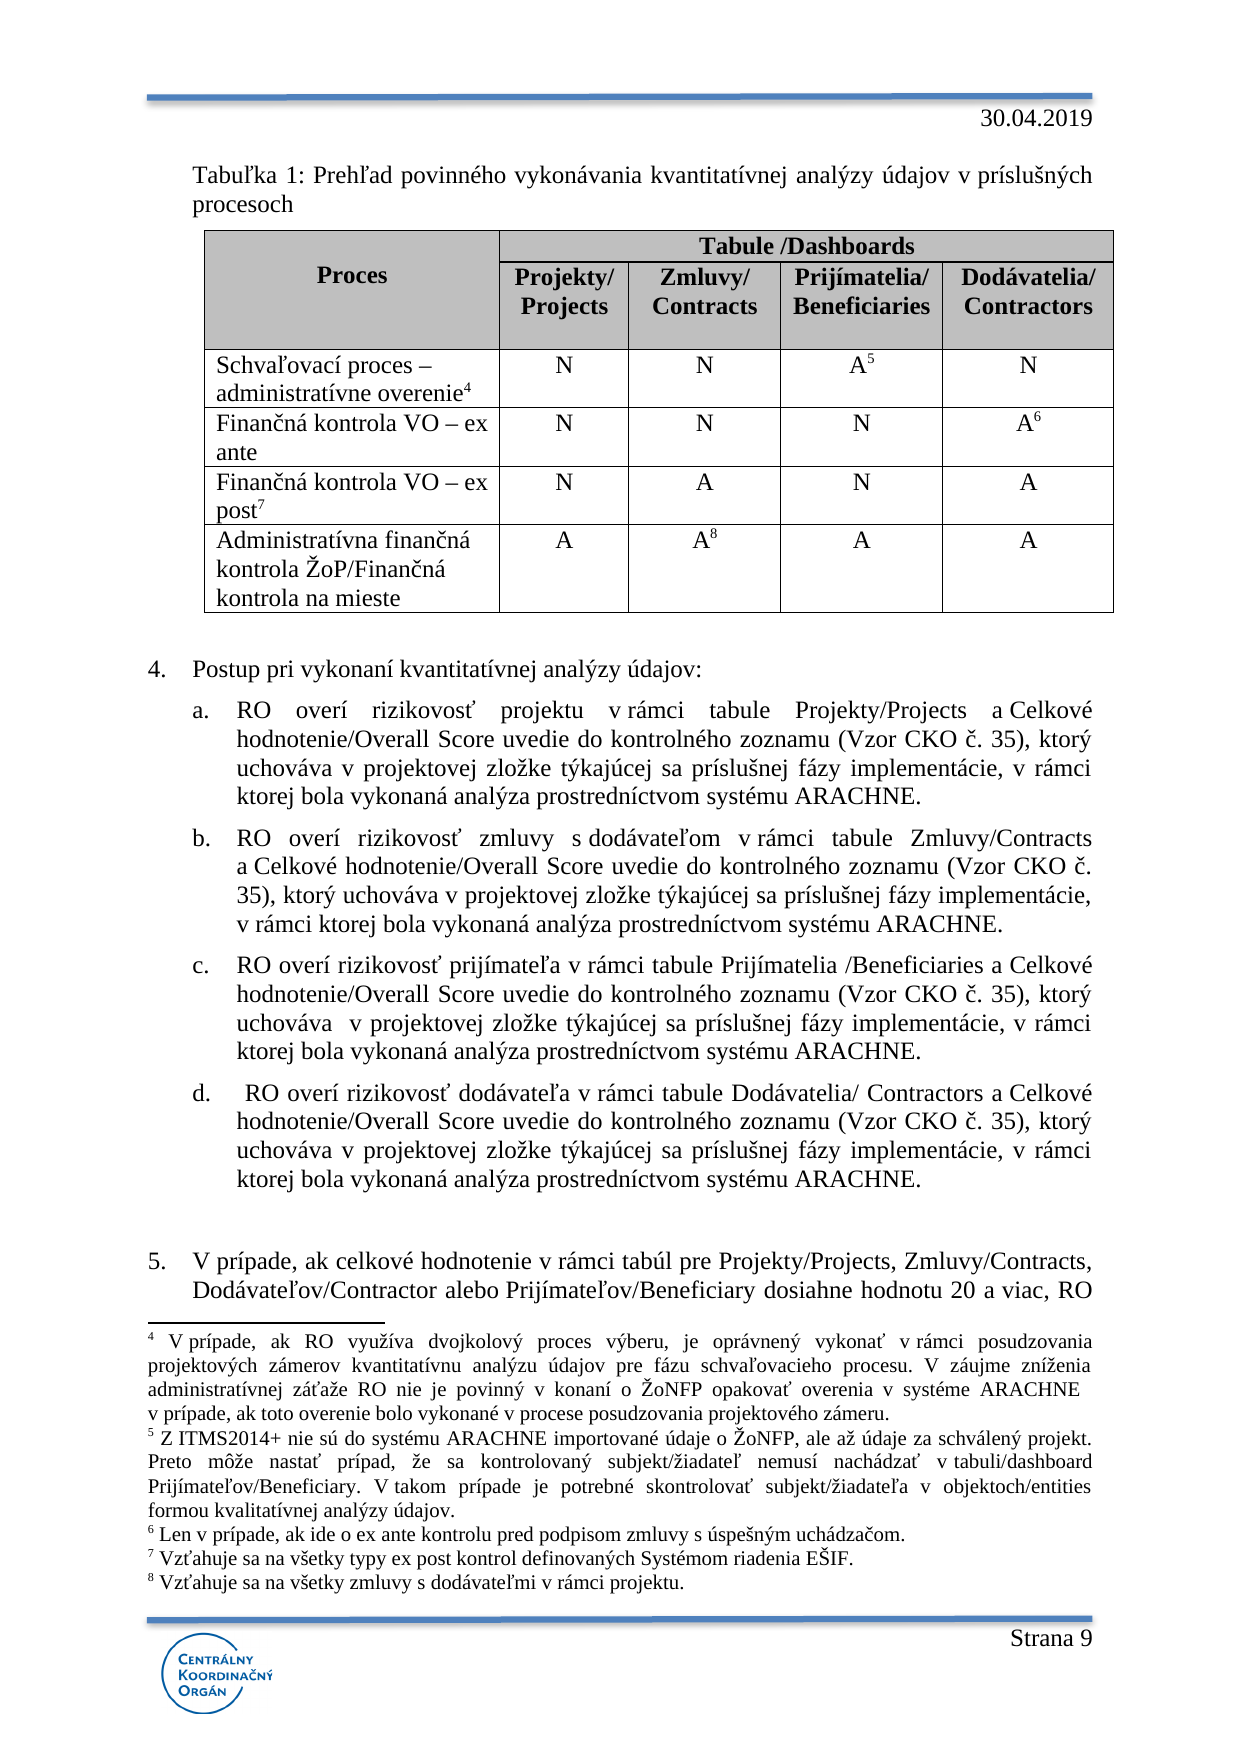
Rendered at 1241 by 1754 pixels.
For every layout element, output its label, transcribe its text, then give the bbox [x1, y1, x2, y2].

list Postup pri vykonaní kvantitatívnej analýzy údajov: [148, 654, 1092, 683]
table_cell Zmluvy/ Contracts [629, 263, 780, 349]
list RO overí rizikovosť dodávateľa v rámci tabule Dodávatelia/ Contractors a Celkové hodnotenie/Overall Score uvedie do kontrolného zoznamu (Vzor CKO č. 35), ktorý uchováva v projektovej zložke týkajúcej sa príslušnej fázy implementácie, v rámci ktorej bola vykonaná analýza prostredníctvom systému ARACHNE. [192, 1078, 1092, 1193]
table_cell N [500, 408, 628, 466]
table_header Tabule /Dashboards [500, 231, 1113, 261]
list RO overí rizikovosť projektu v rámci tabule Projekty/Projects a Celkové hodnotenie/Overall Score uvedie do kontrolného zoznamu (Vzor CKO č. 35), ktorý uchováva v projektovej zložke týkajúcej sa príslušnej fázy implementácie, v rámci ktorej bola vykonaná analýza prostredníctvom systému ARACHNE. [192, 695, 1092, 810]
table_cell A [781, 350, 942, 407]
table_cell A [629, 525, 780, 612]
table_cell A [943, 408, 1113, 466]
table_cell Prijímatelia/ Beneficiaries [781, 263, 942, 349]
table_cell Schvaľovací proces – administratívne overenie [205, 350, 499, 407]
table_cell A [629, 467, 780, 524]
table_cell A [943, 467, 1113, 524]
table_cell A [781, 525, 942, 612]
table_header Proces [205, 231, 499, 349]
list RO overí rizikovosť prijímateľa v rámci tabule Prijímatelia /Beneficiaries a Celkové hodnotenie/Overall Score uvedie do kontrolného zoznamu (Vzor CKO č. 35), ktorý uchováva v projektovej zložke týkajúcej sa príslušnej fázy implementácie, v rámci ktorej bola vykonaná analýza prostredníctvom systému ARACHNE. [192, 950, 1092, 1065]
table_cell N [943, 350, 1113, 407]
table_cell N [500, 350, 628, 407]
picture [159, 1631, 272, 1713]
table_cell N [629, 350, 780, 407]
table_cell N [781, 467, 942, 524]
table_cell N [500, 467, 628, 524]
list RO overí rizikovosť zmluvy s dodávateľom v rámci tabule Zmluvy/Contracts a Celkové hodnotenie/Overall Score uvedie do kontrolného zoznamu (Vzor CKO č. 35), ktorý uchováva v projektovej zložke týkajúcej sa príslušnej fázy implementácie, v rámci ktorej bola vykonaná analýza prostredníctvom systému ARACHNE. [192, 823, 1092, 938]
text Tabuľka 1: Prehľad povinného vykonávania kvantitatívnej analýzy údajov v príslušných procesoch [192, 160, 1092, 218]
table_cell Finančná kontrola VO – ex post [205, 467, 499, 524]
table_cell A [943, 525, 1113, 612]
table_cell Projekty/ Projects [500, 263, 628, 349]
table_cell Administratívna finančná kontrola ŽoP/Finančná kontrola na mieste [205, 525, 499, 612]
table_cell Finančná kontrola VO – ex ante [205, 408, 499, 466]
table_cell N [629, 408, 780, 466]
table_cell A [500, 525, 628, 612]
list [148, 1246, 1092, 1304]
table_cell Dodávatelia/ Contractors [943, 263, 1113, 349]
table_cell N [781, 408, 942, 466]
